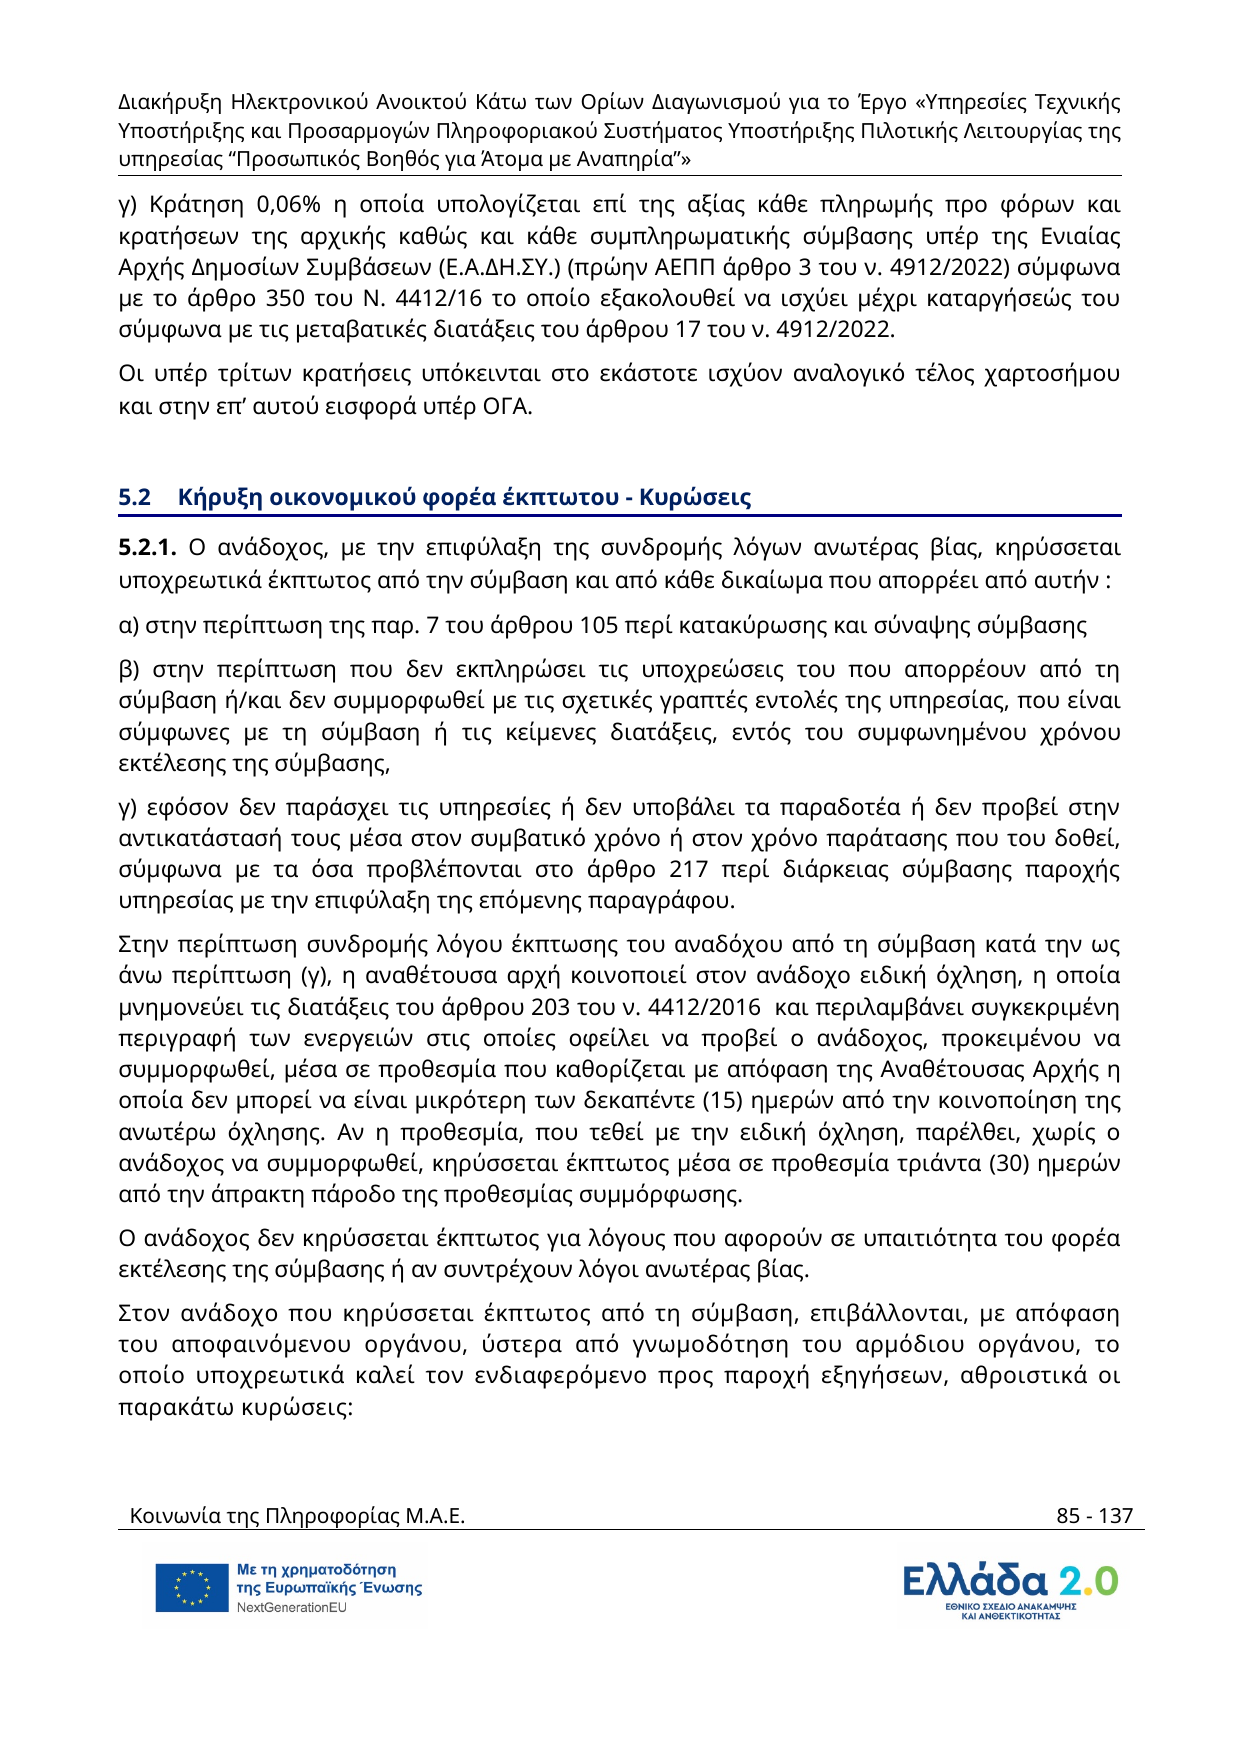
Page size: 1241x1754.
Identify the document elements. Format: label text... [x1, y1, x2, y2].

text α) στην περίπτωση της παρ. 7 του άρθρου 105 περί κατακύρωσης και σύναψης σύμβασης [118, 609, 1122, 641]
text β) στην περίπτωση που δεν εκπληρώσει τις υποχρεώσεις του που απορρέουν από τη σύμβαση ή/και δεν συμμορφωθεί με τις σχετικές γραπτές εντολές της υπηρεσίας, που είναι σύμφωνες με τη σύμβαση ή τις κείμενες διατάξεις, εντός του συμφωνημένου χρόνου εκτέλεσης της σύμβασης, [118, 653, 1122, 778]
text γ) εφόσον δεν παράσχει τις υπηρεσίες ή δεν υποβάλει τα παραδοτέα ή δεν προβεί στην αντικατάστασή τους μέσα στον συμβατικό χρόνο ή στον χρόνο παράτασης που του δοθεί, σύμφωνα με τα όσα προβλέπονται στο άρθρο 217 περί διάρκειας σύμβασης παροχής υπηρεσίας με την επιφύλαξη της επόμενης παραγράφου. [118, 791, 1122, 916]
text Ο ανάδοχος δεν κηρύσσεται έκπτωτος για λόγους που αφορούν σε υπαιτιότητα του φορέα εκτέλεσης της σύμβασης ή αν συντρέχουν λόγοι ανωτέρας βίας. [118, 1222, 1122, 1284]
text 5.2.1. Ο ανάδοχος, με την επιφύλαξη της συνδρομής λόγων ανωτέρας βίας, κηρύσσεται υποχρεωτικά έκπτωτος από την σύμβαση και από κάθε δικαίωμα που απορρέει από αυτήν : [118, 531, 1122, 595]
text γ) Κράτηση 0,06% η οποία υπολογίζεται επί της αξίας κάθε πληρωμής προ φόρων και κρατήσεων της αρχικής καθώς και κάθε συμπληρωματικής σύμβασης υπέρ της Ενιαίας Αρχής Δημοσίων Συμβάσεων (Ε.Α.ΔΗ.ΣΥ.) (πρώην ΑΕΠΠ άρθρο 3 του ν. 4912/2022) σύμφωνα με το άρθρο 350 του Ν. 4412/16 το οποίο εξακολουθεί να ισχύει μέχρι καταργήσεώς του σύμφωνα με τις μεταβατικές διατάξεις του άρθρου 17 του ν. 4912/2022. [118, 188, 1122, 345]
subtitle Κήρυξη οικονομικού φορέα έκπτωτου - Κυρώσεις [118, 481, 1122, 514]
text Οι υπέρ τρίτων κρατήσεις υπόκεινται στο εκάστοτε ισχύον αναλογικό τέλος χαρτοσήμου και στην επ’ αυτού εισφορά υπέρ ΟΓΑ. [118, 357, 1122, 421]
text Στον ανάδοχο που κηρύσσεται έκπτωτος από τη σύμβαση, επιβάλλονται, με απόφαση του αποφαινόμενου οργάνου, ύστερα από γνωμοδότηση του αρμόδιου οργάνου, το οποίο υποχρεωτικά καλεί τον ενδιαφερόμενο προς παροχή εξηγήσεων, αθροιστικά οι παρακάτω κυρώσεις: [118, 1297, 1122, 1422]
text Στην περίπτωση συνδρομής λόγου έκπτωσης του αναδόχου από τη σύμβαση κατά την ως άνω περίπτωση (γ), η αναθέτουσα αρχή κοινοποιεί στον ανάδοχο ειδική όχληση, η οποία μνημονεύει τις διατάξεις του άρθρου 203 του ν. 4412/2016 και περιλαμβάνει συγκεκριμένη περιγραφή των ενεργειών στις οποίες οφείλει να προβεί ο ανάδοχος, προκειμένου να συμμορφωθεί, μέσα σε προθεσμία που καθορίζεται με απόφαση της Αναθέτουσας Αρχής η οποία δεν μπορεί να είναι μικρότερη των δεκαπέντε (15) ημερών από την κοινοποίηση της ανωτέρω όχλησης. Αν η προθεσμία, που τεθεί με την ειδική όχληση, παρέλθει, χωρίς ο ανάδοχος να συμμορφωθεί, κηρύσσεται έκπτωτος μέσα σε προθεσμία τριάντα (30) ημερών από την άπρακτη πάροδο της προθεσμίας συμμόρφωσης. [118, 928, 1122, 1209]
